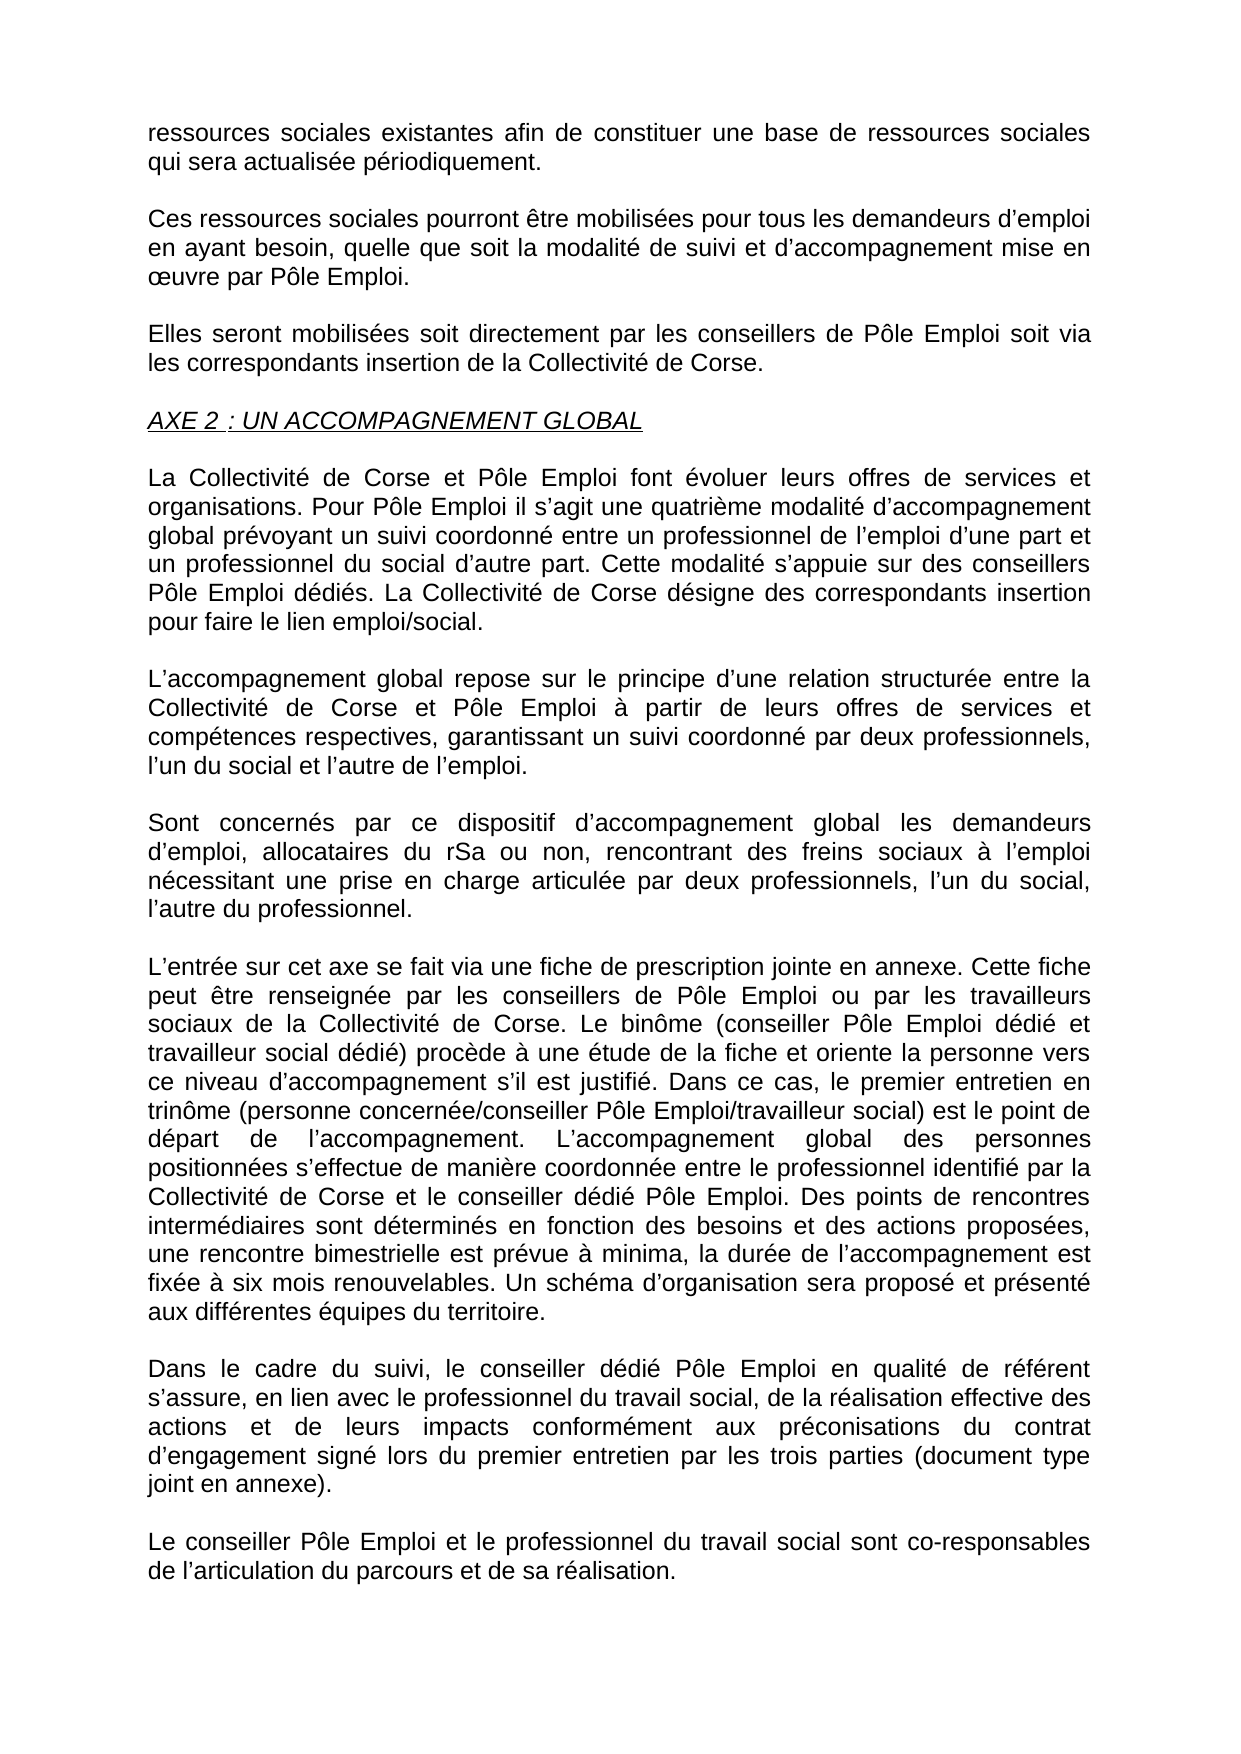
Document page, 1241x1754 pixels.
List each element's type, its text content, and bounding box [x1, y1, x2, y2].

text Sont concernés par ce dispositif d’accompagnement global les demandeurs d’emploi, allocataires du rSa ou non, rencontrant des freins sociaux à l’emploi nécessitant une prise en charge articulée par deux professionnels, l’un du social, l’autre du professionnel. [148, 808, 1092, 923]
text L’accompagnement global repose sur le principe d’une relation structurée entre la Collectivité de Corse et Pôle Emploi à partir de leurs offres de services et compétences respectives, garantissant un suivi coordonné par deux professionnels, l’un du social et l’autre de l’emploi. [148, 664, 1092, 779]
text Elles seront mobilisées soit directement par les conseillers de Pôle Emploi soit via les correspondants insertion de la Collectivité de Corse. [148, 319, 1092, 377]
text L’entrée sur cet axe se fait via une fiche de prescription jointe en annexe. Cette fiche peut être renseignée par les conseillers de Pôle Emploi ou par les travailleurs sociaux de la Collectivité de Corse. Le binôme (conseiller Pôle Emploi dédié et travailleur social dédié) procède à une étude de la fiche et oriente la personne vers ce niveau d’accompagnement s’il est justifié. Dans ce cas, le premier entretien en trinôme (personne concernée/conseiller Pôle Emploi/travailleur social) est le point de départ de l’accompagnement. L’accompagnement global des personnes positionnées s’effectue de manière coordonnée entre le professionnel identifié par la Collectivité de Corse et le conseiller dédié Pôle Emploi. Des points de rencontres intermédiaires sont déterminés en fonction des besoins et des actions proposées, une rencontre bimestrielle est prévue à minima, la durée de l’accompagnement est fixée à six mois renouvelables. Un schéma d’organisation sera proposé et présenté aux différentes équipes du territoire. [148, 952, 1092, 1326]
text La Collectivité de Corse et Pôle Emploi font évoluer leurs offres de services et organisations. Pour Pôle Emploi il s’agit une quatrième modalité d’accompagnement global prévoyant un suivi coordonné entre un professionnel de l’emploi d’une part et un professionnel du social d’autre part. Cette modalité s’appuie sur des conseillers Pôle Emploi dédiés. La Collectivité de Corse désigne des correspondants insertion pour faire le lien emploi/social. [148, 463, 1092, 636]
text Dans le cadre du suivi, le conseiller dédié Pôle Emploi en qualité de référent s’assure, en lien avec le professionnel du travail social, de la réalisation effective des actions et de leurs impacts conformément aux préconisations du contrat d’engagement signé lors du premier entretien par les trois parties (document type joint en annexe). [148, 1354, 1092, 1498]
text Le conseiller Pôle Emploi et le professionnel du travail social sont co-responsables de l’articulation du parcours et de sa réalisation. [148, 1527, 1092, 1584]
text AXE 2 : UN ACCOMPAGNEMENT GLOBAL [148, 406, 1092, 434]
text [148, 118, 1092, 176]
text Ces ressources sociales pourront être mobilisées pour tous les demandeurs d’emploi en ayant besoin, quelle que soit la modalité de suivi et d’accompagnement mise en œuvre par Pôle Emploi. [148, 204, 1092, 291]
